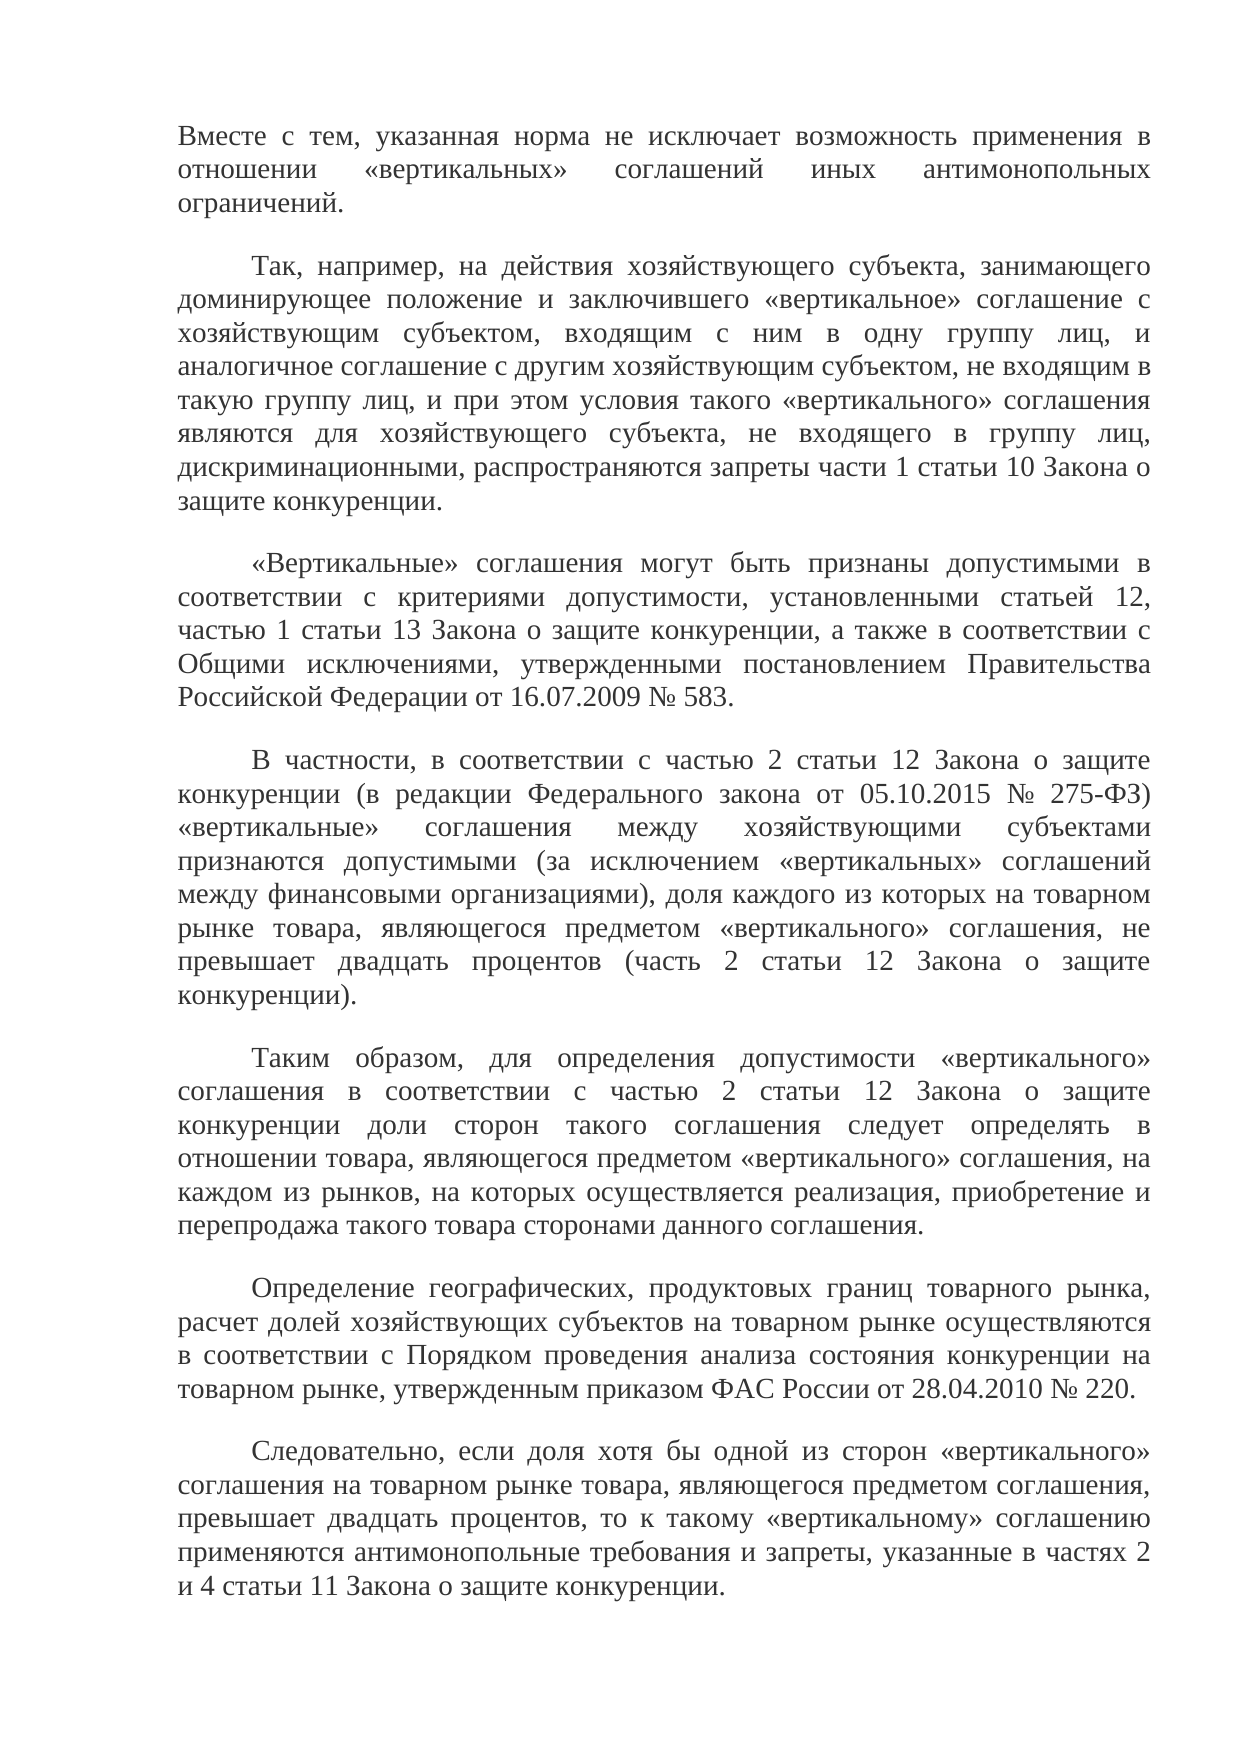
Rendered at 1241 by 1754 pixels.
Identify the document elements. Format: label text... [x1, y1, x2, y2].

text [177, 118, 1152, 219]
text Таким образом, для определения допустимости «вертикального» соглашения в соответствии с частью 2 статьи 12 Закона о защите конкуренции доли сторон такого соглашения следует определять в отношении товара, являющегося предметом «вертикального» соглашения, на каждом из рынков, на которых осуществляется реализация, приобретение и перепродажа такого товара сторонами данного соглашения. [177, 1040, 1152, 1241]
text Определение географических, продуктовых границ товарного рынка, расчет долей хозяйствующих субъектов на товарном рынке осуществляются в соответствии с Порядком проведения анализа состояния конкуренции на товарном рынке, утвержденным приказом ФАС России от 28.04.2010 № 220. [177, 1270, 1152, 1404]
text В частности, в соответствии с частью 2 статьи 12 Закона о защите конкуренции (в редакции Федерального закона от 05.10.2015 № 275-ФЗ) «вертикальные» соглашения между хозяйствующими субъектами признаются допустимыми (за исключением «вертикальных» соглашений между финансовыми организациями), доля каждого из которых на товарном рынке товара, являющегося предметом «вертикального» соглашения, не превышает двадцать процентов (часть 2 статьи 12 Закона о защите конкуренции). [177, 742, 1152, 1011]
text Следовательно, если доля хотя бы одной из сторон «вертикального» соглашения на товарном рынке товара, являющегося предметом соглашения, превышает двадцать процентов, то к такому «вертикальному» соглашению применяются антимонопольные требования и запреты, указанные в частях 2 и 4 статьи 11 Закона о защите конкуренции. [177, 1433, 1152, 1601]
text «Вертикальные» соглашения могут быть признаны допустимыми в соответствии с критериями допустимости, установленными статьей 12, частью 1 статьи 13 Закона о защите конкуренции, а также в соответствии с Общими исключениями, утвержденными постановлением Правительства Российской Федерации от 16.07.2009 № 583. [177, 545, 1152, 713]
text Так, например, на действия хозяйствующего субъекта, занимающего доминирующее положение и заключившего «вертикальное» соглашение с хозяйствующим субъектом, входящим с ним в одну группу лиц, и аналогичное соглашение с другим хозяйствующим субъектом, не входящим в такую группу лиц, и при этом условия такого «вертикального» соглашения являются для хозяйствующего субъекта, не входящего в группу лиц, дискриминационными, распространяются запреты части 1 статьи 10 Закона о защите конкуренции. [177, 248, 1152, 516]
